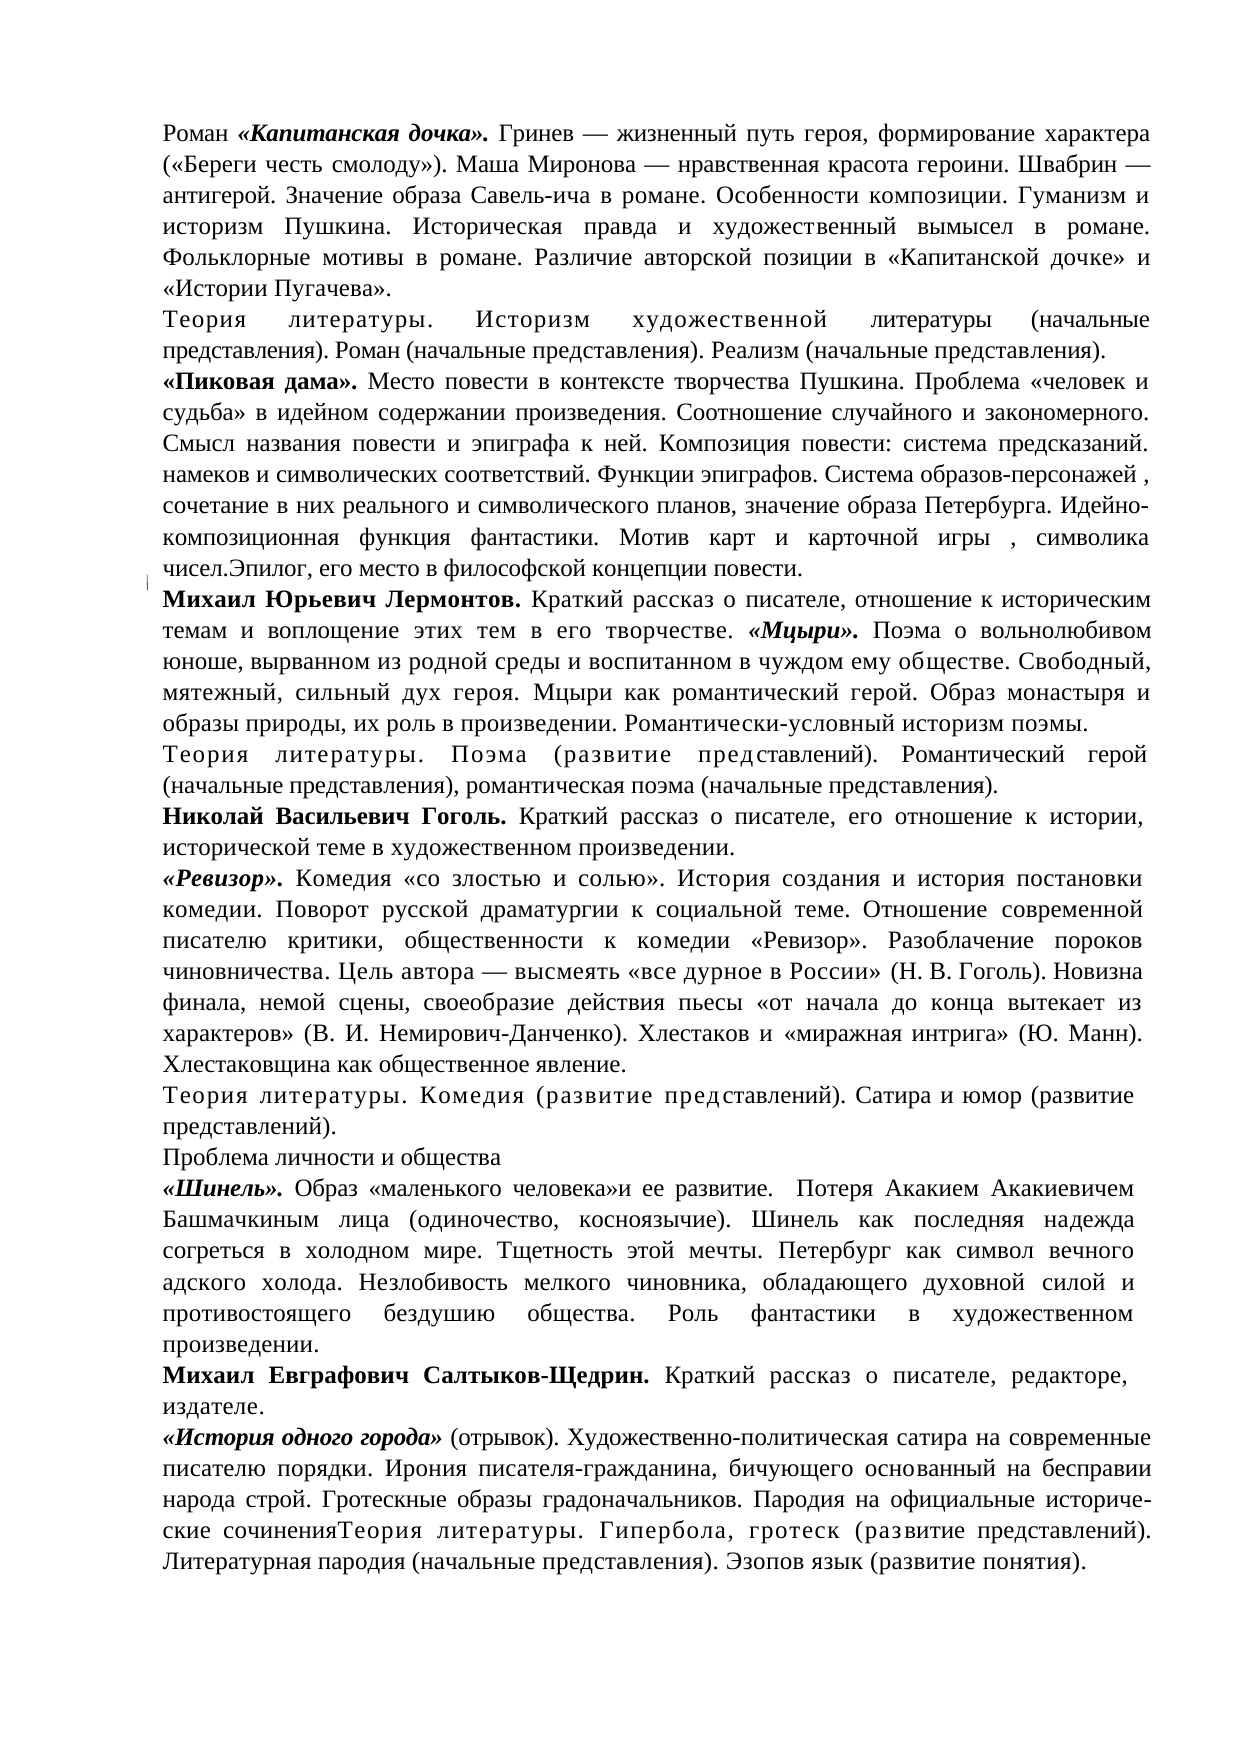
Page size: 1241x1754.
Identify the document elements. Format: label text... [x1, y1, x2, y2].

text Николай Васильевич Гоголь. Краткий рассказ о писателе, его отношение к истории, исторической теме в художественном произведении. [162, 801, 1144, 861]
text Теория литературы. Поэма (развитие представлений). Романтический герой (начальные представления), романтическая поэма (начальные представления). [162, 739, 1147, 799]
text Проблема личности и общества [162, 1142, 1135, 1171]
text Михаил Евграфович Салтыков-Щедрин. Краткий рассказ о писателе, редакторе, издателе. [162, 1360, 1128, 1419]
text Теория литературы. Историзм художественной литературы (начальные представления). Роман (начальные представления). Реализм (начальные представления). [162, 304, 1150, 364]
text Теория литературы. Комедия (развитие представлений). Сатира и юмор (развитие представлений). [162, 1080, 1135, 1140]
text «История одного города» (отрывок). Художественно-политическая сатира на современные писателю порядки. Ирония писателя-гражданина, бичующего основанный на бесправии народа строй. Гротескные образы градоначальников. Пародия на официальные исторические сочиненияТеория литературы. Гипербола, гротеск (развитие представлений). Литературная пародия (начальные представления). Эзопов язык (развитие понятия). [162, 1422, 1152, 1575]
text Роман «Капитанская дочка». Гринев — жизненный путь героя, формирование характера («Береги честь смолоду»). Маша Миронова — нравственная красота героини. Швабрин — антигерой. Значение образа Савель-ича в романе. Особенности композиции. Гуманизм и историзм Пушкина. Историческая правда и художественный вымысел в романе. Фольклорные мотивы в романе. Различие авторской позиции в «Капитанской дочке» и «Истории Пугачева». [162, 118, 1151, 302]
text Михаил Юрьевич Лермонтов. Краткий рассказ о писателе, отношение к историческим темам и воплощение этих тем в его творчестве. «Мцыри». Поэма о вольнолюбивом юноше, вырванном из родной среды и воспитанном в чуждом ему обществе. Свободный, мятежный, сильный дух героя. Мцыри как романтический герой. Образ монастыря и образы природы, их роль в произведении. Романтически-условный историзм поэмы. [162, 584, 1152, 737]
text «Ревизор». Комедия «со злостью и солью». История создания и история постановки комедии. Поворот русской драматургии к социальной теме. Отношение современной писателю критики, общественности к комедии «Ревизор». Разоблачение пороков чиновничества. Цель автора — высмеять «все дурное в России» (Н. В. Гоголь). Новизна финала, немой сцены, своеобразие действия пьесы «от начала до конца вытекает из характеров» (В. И. Немирович-Данченко). Хлестаков и «миражная интрига» (Ю. Манн). Хлестаковщина как общественное явление. [162, 863, 1143, 1078]
text «Пиковая дама». Место повести в контексте творчества Пушкина. Проблема «человек и судьба» в идейном содержании произведения. Соотношение случайного и закономерного. Смысл названия повести и эпиграфа к ней. Композиция повести: система предсказаний. намеков и символических соответствий. Функции эпиграфов. Система образов-персонажей , сочетание в них реального и символического планов, значение образа Петербурга. Идейно-композиционная функция фантастики. Мотив карт и карточной игры , символика чисел.Эпилог, его место в философской концепции повести. [162, 366, 1150, 581]
text «Шинель». Образ «маленького человека»и ее развитие. Потеря Акакием Акакиевичем Башмачкиным лица (одиночество, косноязычие). Шинель как последняя надежда согреться в холодном мире. Тщетность этой мечты. Петербург как символ вечного адского холода. Незлобивость мелкого чиновника, обладающего духовной силой и противостоящего бездушию общества. Роль фантастики в художественном произведении. [162, 1173, 1135, 1357]
